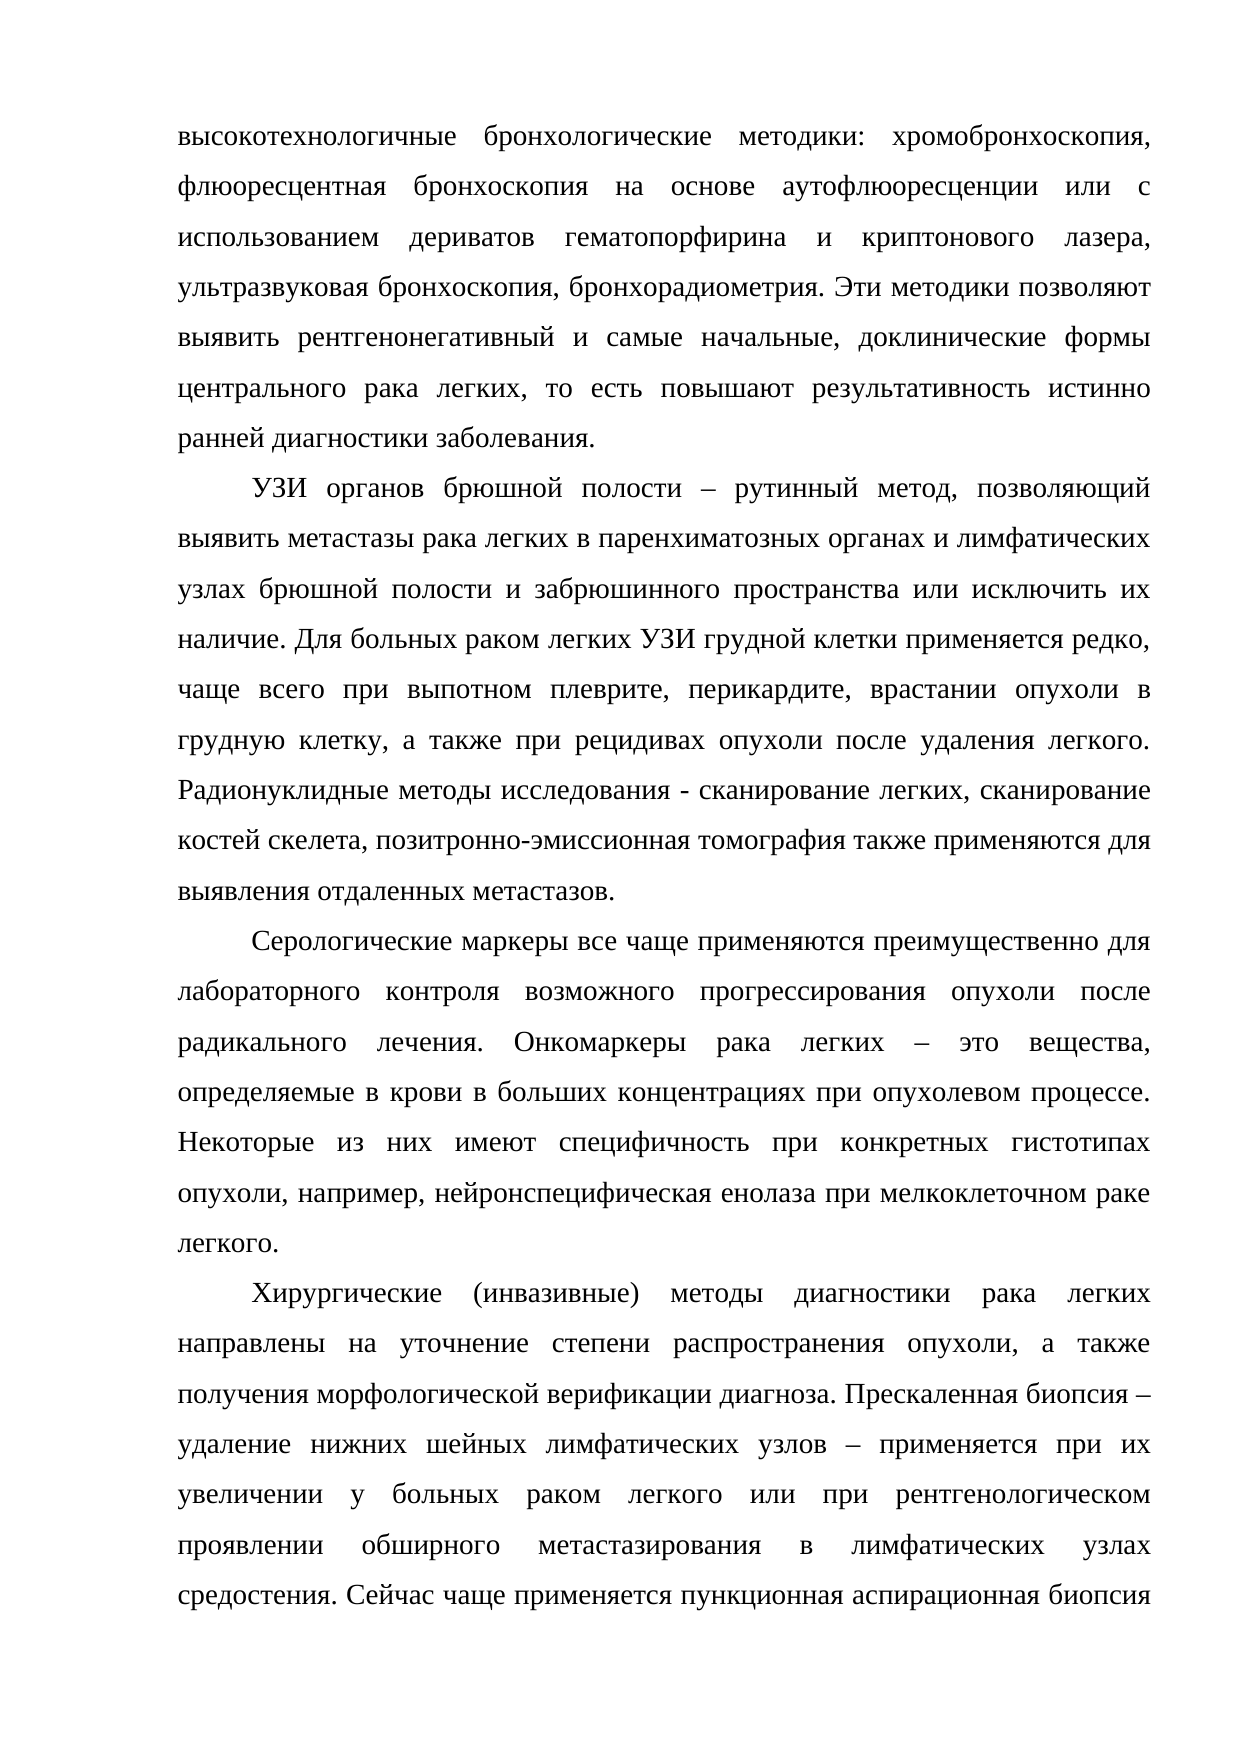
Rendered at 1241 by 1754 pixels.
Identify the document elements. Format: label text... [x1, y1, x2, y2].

text Серологические маркеры все чаще применяются преимущественно для лабораторного контроля возможного прогрессирования опухоли после радикального лечения. Онкомаркеры рака легких – это вещества, определяемые в крови в больших концентрациях при опухолевом процессе. Некоторые из них имеют специфичность при конкретных гистотипах опухоли, например, нейронспецифическая енолаза при мелкоклеточном раке легкого. [177, 923, 1152, 1258]
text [177, 118, 1152, 453]
text УЗИ органов брюшной полости – рутинный метод, позволяющий выявить метастазы рака легких в паренхиматозных органах и лимфатических узлах брюшной полости и забрюшинного пространства или исключить их наличие. Для больных раком легких УЗИ грудной клетки применяется редко, чаще всего при выпотном плеврите, перикардите, врастании опухоли в грудную клетку, а также при рецидивах опухоли после удаления легкого. Радионуклидные методы исследования - сканирование легких, сканирование костей скелета, позитронно-эмиссионная томография также применяются для выявления отдаленных метастазов. [177, 470, 1152, 906]
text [177, 1275, 1152, 1611]
